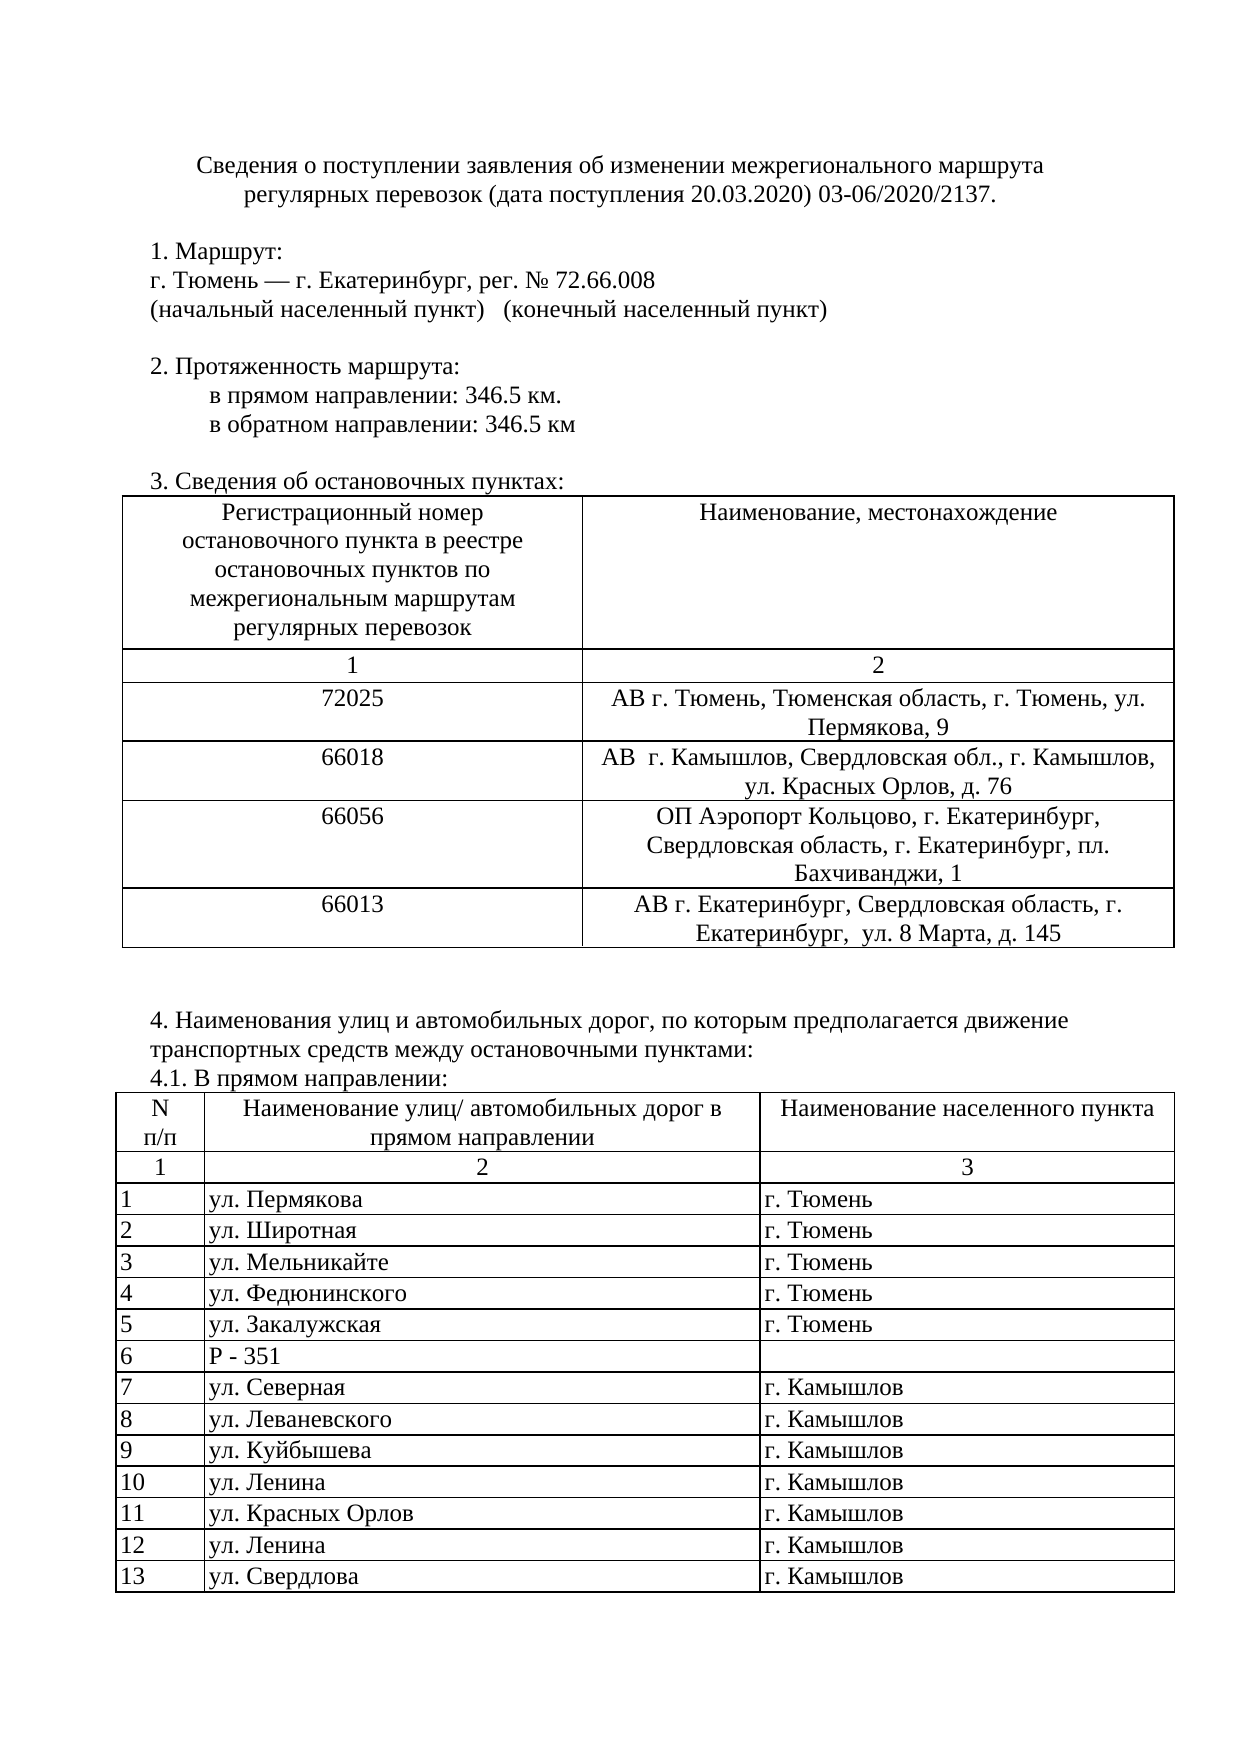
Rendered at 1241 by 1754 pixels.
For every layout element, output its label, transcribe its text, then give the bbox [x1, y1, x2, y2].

table_cell 3 [761, 1152, 1174, 1182]
table_cell 2 [205, 1152, 759, 1182]
table_cell 5 [117, 1310, 204, 1339]
text 2. Протяженность маршрута: [150, 351, 1090, 380]
table_cell 8 [117, 1404, 204, 1434]
table_header Наименование улиц/ автомобильных дорог в прямом направлении [205, 1093, 759, 1151]
table_cell Р - 351 [205, 1341, 759, 1371]
table_cell г. Камышлов [761, 1404, 1174, 1434]
table_cell АВ г. Тюмень, Тюменская область, г. Тюмень, ул. Пермякова, 9 [583, 683, 1173, 740]
table_cell ул. Свердлова [205, 1561, 759, 1591]
table_cell г. Тюмень [761, 1278, 1174, 1308]
table_cell г. Тюмень [761, 1310, 1174, 1339]
text г. Тюмень — г. Екатеринбург, рег. № 72.66.008 [150, 265, 1090, 294]
table_header N п/п [117, 1093, 204, 1151]
table_cell 12 [117, 1530, 204, 1560]
table_cell ул. Красных Орлов [205, 1498, 759, 1528]
table_cell г. Камышлов [761, 1530, 1174, 1560]
text в обратном направлении: 346.5 км [150, 409, 1090, 437]
table_cell ул. Северная [205, 1373, 759, 1402]
table_cell 66013 [123, 889, 582, 946]
table_cell 66018 [123, 742, 582, 799]
table_cell 4 [117, 1278, 204, 1308]
table_cell г. Камышлов [761, 1467, 1174, 1497]
table_cell АВ г. Екатеринбург, Свердловская область, г. Екатеринбург, ул. 8 Марта, д. 145 [583, 889, 1173, 946]
table_cell г. Камышлов [761, 1561, 1174, 1591]
table_cell г. Камышлов [761, 1373, 1174, 1402]
table_cell АВ г. Камышлов, Свердловская обл., г. Камышлов, ул. Красных Орлов, д. 76 [583, 742, 1173, 799]
table_cell 2 [117, 1215, 204, 1245]
table_cell ул. Мельникайте [205, 1247, 759, 1277]
table_cell 10 [117, 1467, 204, 1497]
table_header Наименование, местонахождение [583, 497, 1173, 648]
table_cell 1 [123, 650, 582, 681]
text 4.1. В прямом направлении: [150, 1063, 1090, 1092]
table_cell 6 [117, 1341, 204, 1371]
text 4. Наименования улиц и автомобильных дорог, по которым предполагается движение транспортных средств между остановочными пунктами: [150, 1005, 1090, 1063]
text (начальный населенный пункт) (конечный населенный пункт) [150, 294, 1090, 322]
text Сведения о поступлении заявления об изменении межрегионального маршрута регулярных перевозок (дата поступления 20.03.2020) 03-06/2020/2137. [150, 150, 1090, 207]
table_cell ул. Ленина [205, 1467, 759, 1497]
table_cell ул. Закалужская [205, 1310, 759, 1339]
table_cell 11 [117, 1498, 204, 1528]
table_cell г. Тюмень [761, 1184, 1174, 1214]
table_cell г. Тюмень [761, 1215, 1174, 1245]
table_cell 13 [117, 1561, 204, 1591]
table_cell ул. Леваневского [205, 1404, 759, 1434]
table_cell г. Камышлов [761, 1498, 1174, 1528]
table_cell 3 [117, 1247, 204, 1277]
table_cell 2 [583, 650, 1173, 681]
table_header Наименование населенного пункта [761, 1093, 1174, 1151]
table_cell г. Камышлов [761, 1436, 1174, 1465]
table_cell г. Тюмень [761, 1247, 1174, 1277]
text 1. Маршрут: [150, 236, 1090, 265]
table_cell ул. Куйбышева [205, 1436, 759, 1465]
table_cell ул. Широтная [205, 1215, 759, 1245]
text 3. Сведения об остановочных пунктах: [150, 466, 1090, 495]
table_cell ул. Пермякова [205, 1184, 759, 1214]
table_cell 1 [117, 1152, 204, 1182]
table_cell 1 [117, 1184, 204, 1214]
table_cell [761, 1341, 1174, 1371]
table_cell ул. Ленина [205, 1530, 759, 1560]
table_cell ОП Аэропорт Кольцово, г. Екатеринбург, Свердловская область, г. Екатеринбург, пл. Бахчиванджи, 1 [583, 801, 1173, 887]
table_cell 9 [117, 1436, 204, 1465]
table_cell 7 [117, 1373, 204, 1402]
table_cell 66056 [123, 801, 582, 887]
table_cell ул. Федюнинского [205, 1278, 759, 1308]
text в прямом направлении: 346.5 км. [150, 380, 1090, 409]
table_cell 72025 [123, 683, 582, 740]
table_header Регистрационный номер остановочного пункта в реестре остановочных пунктов по межрегиональным маршрутам регулярных перевозок [123, 497, 582, 648]
